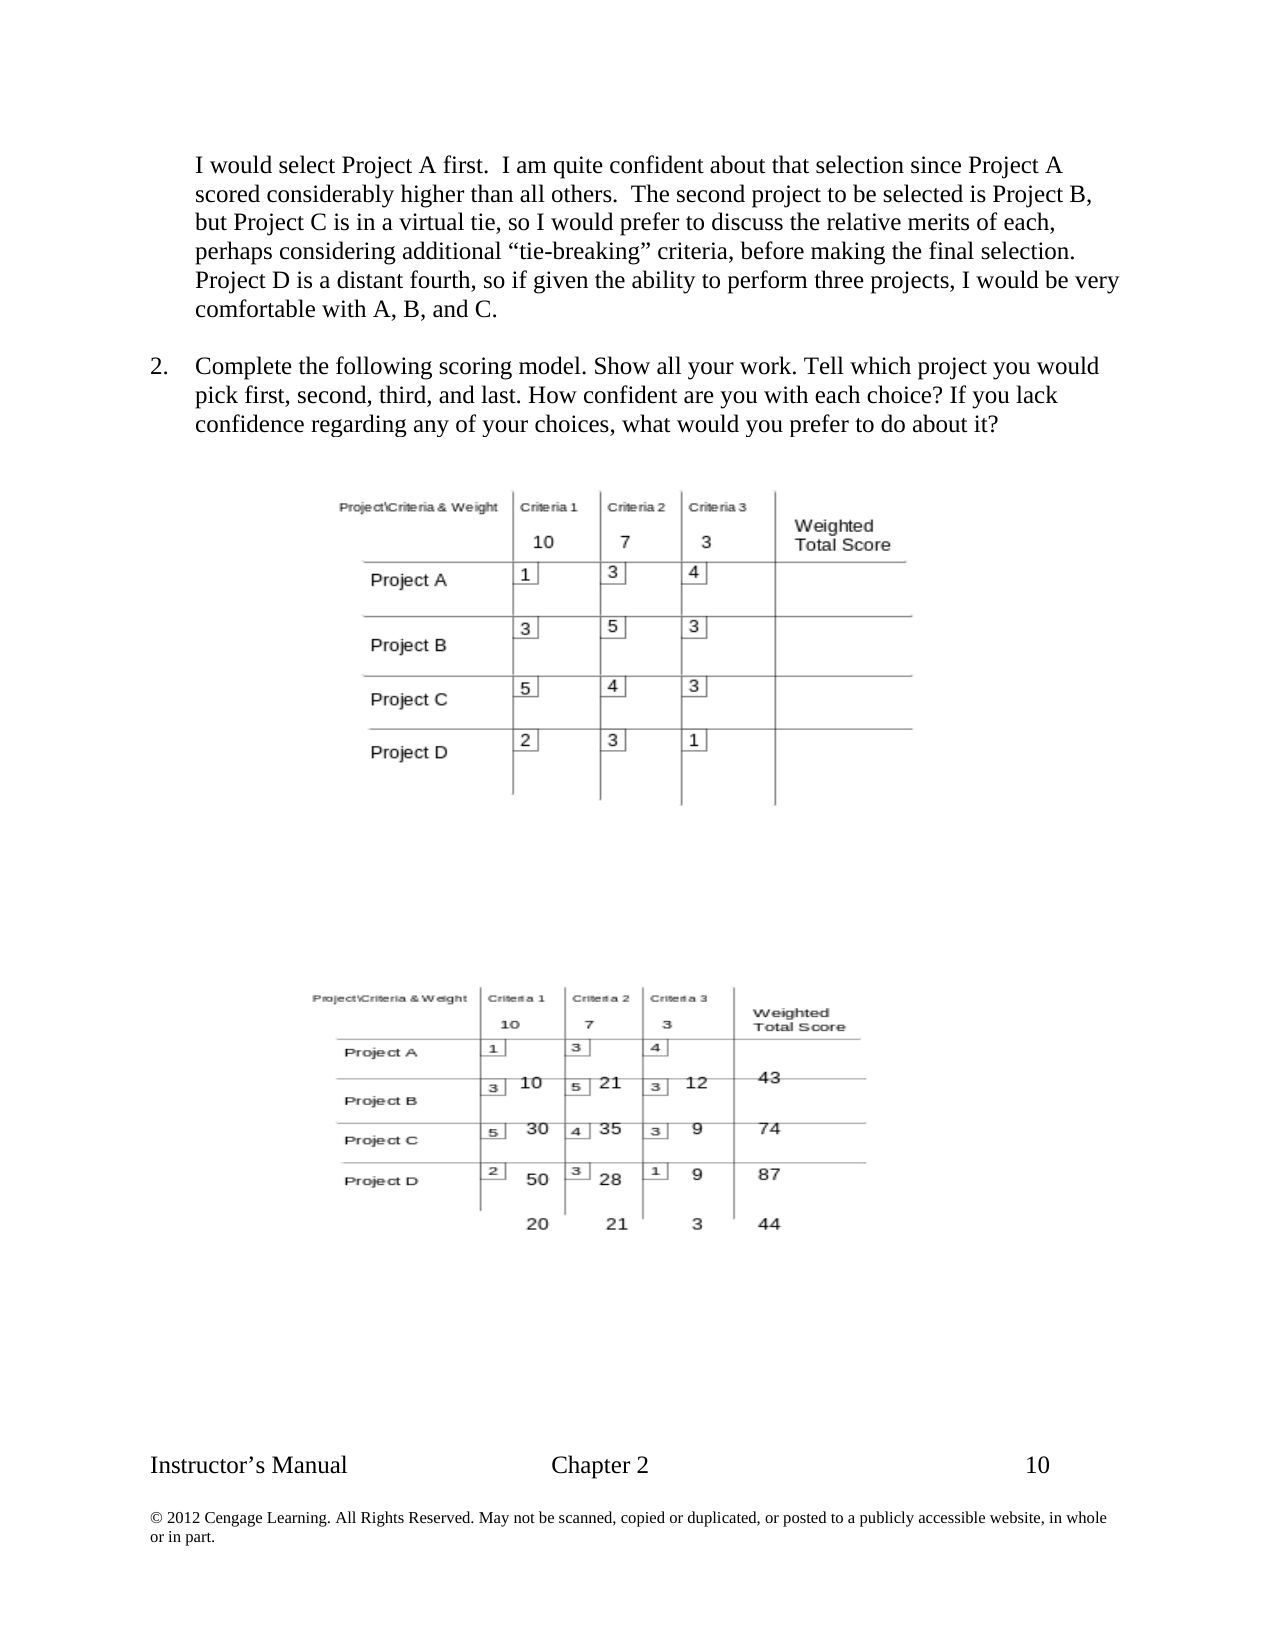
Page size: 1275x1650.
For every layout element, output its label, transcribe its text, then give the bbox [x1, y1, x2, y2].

text 2. Complete the following scoring model. Show all your work. Tell which project you would pick first, second, third, and last. How confident are you with each choice? If you lack confidence regarding any of your choices, what would you prefer to do about it? [150, 351, 1125, 437]
text I would select Project A first. I am quite confident about that selection since Project A scored considerably higher than all others. The second project to be selected is Project B, but Project C is in a virtual tie, so I would prefer to discuss the relative merits of each, perhaps considering additional “tie-breaking” criteria, before making the final selection. Project D is a distant fourth, so if given the ability to perform three projects, I would be very comfortable with A, B, and C. [195, 150, 1125, 322]
